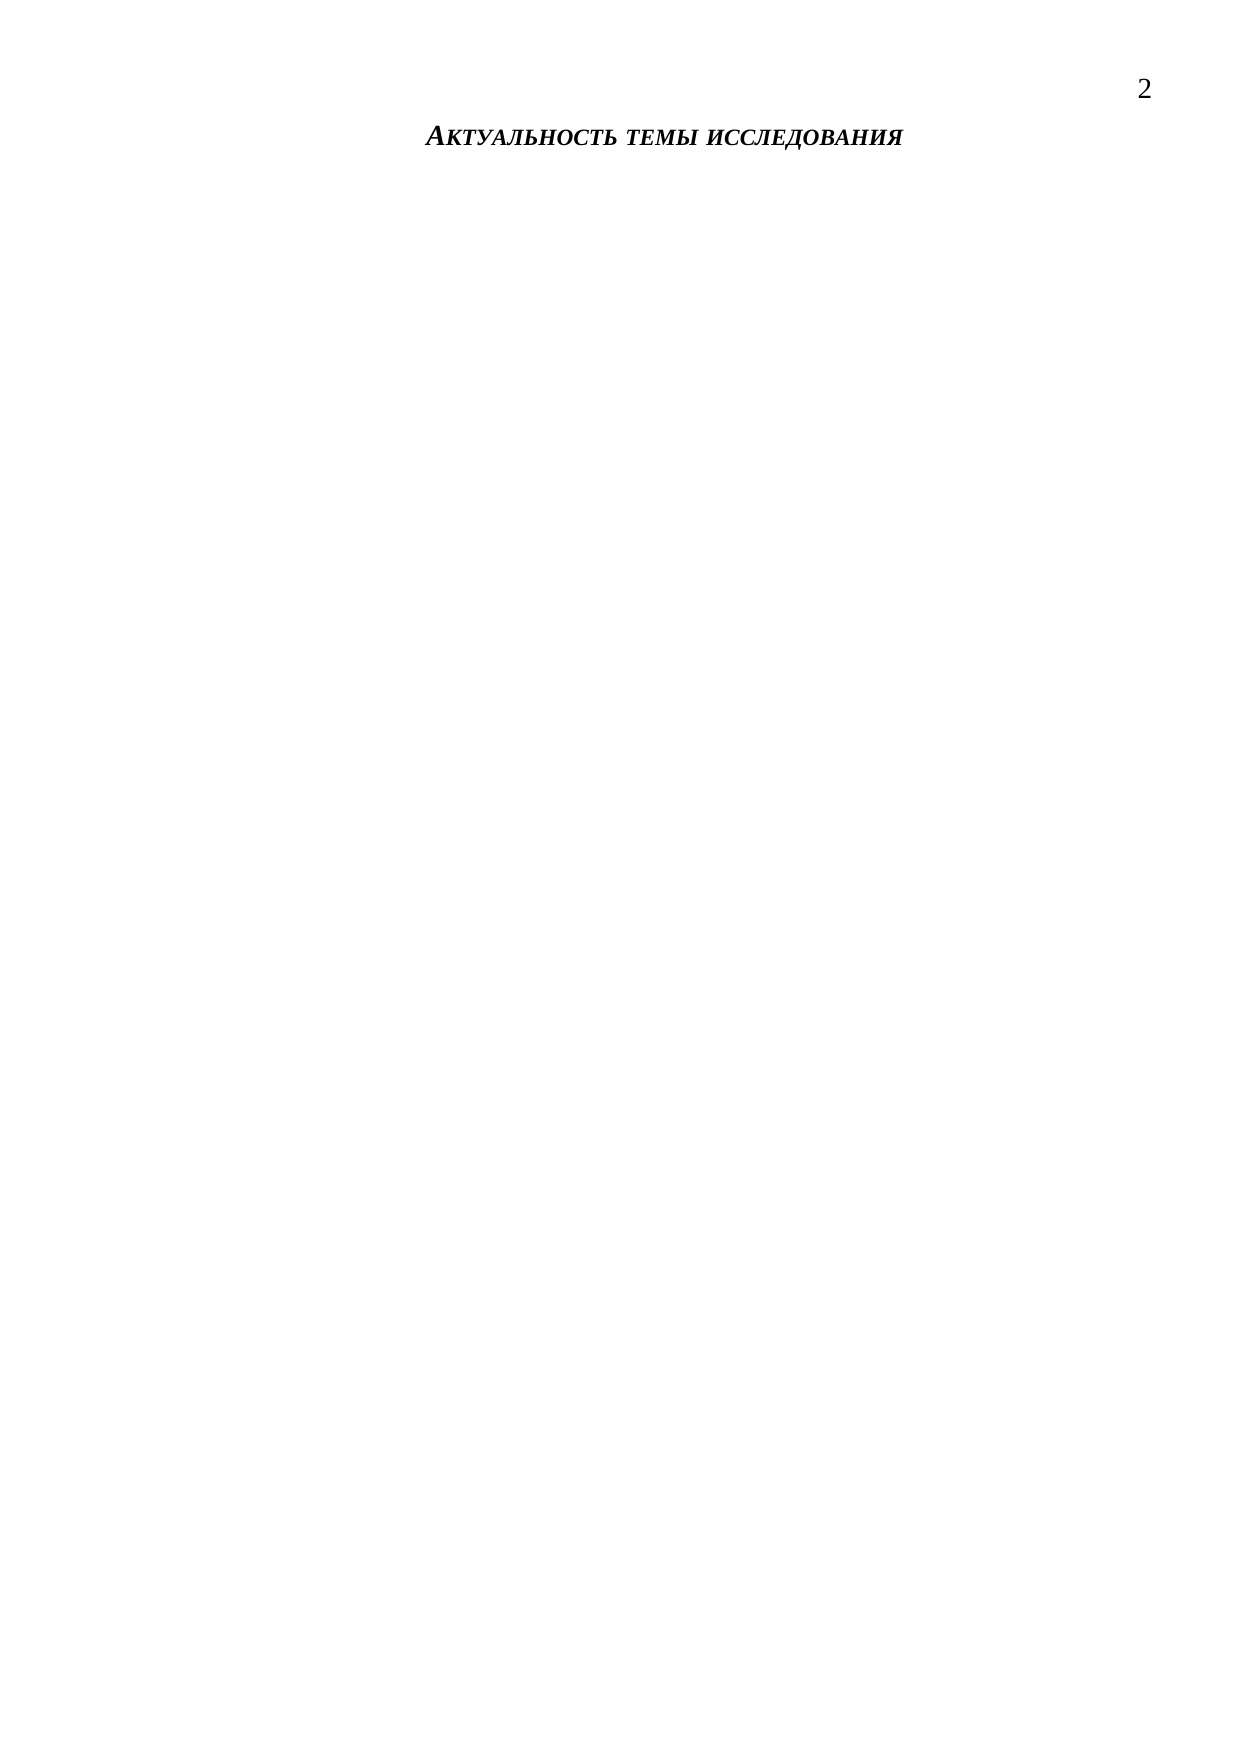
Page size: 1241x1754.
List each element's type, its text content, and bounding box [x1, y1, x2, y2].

text Актуальность темы исследования [177, 118, 1152, 152]
